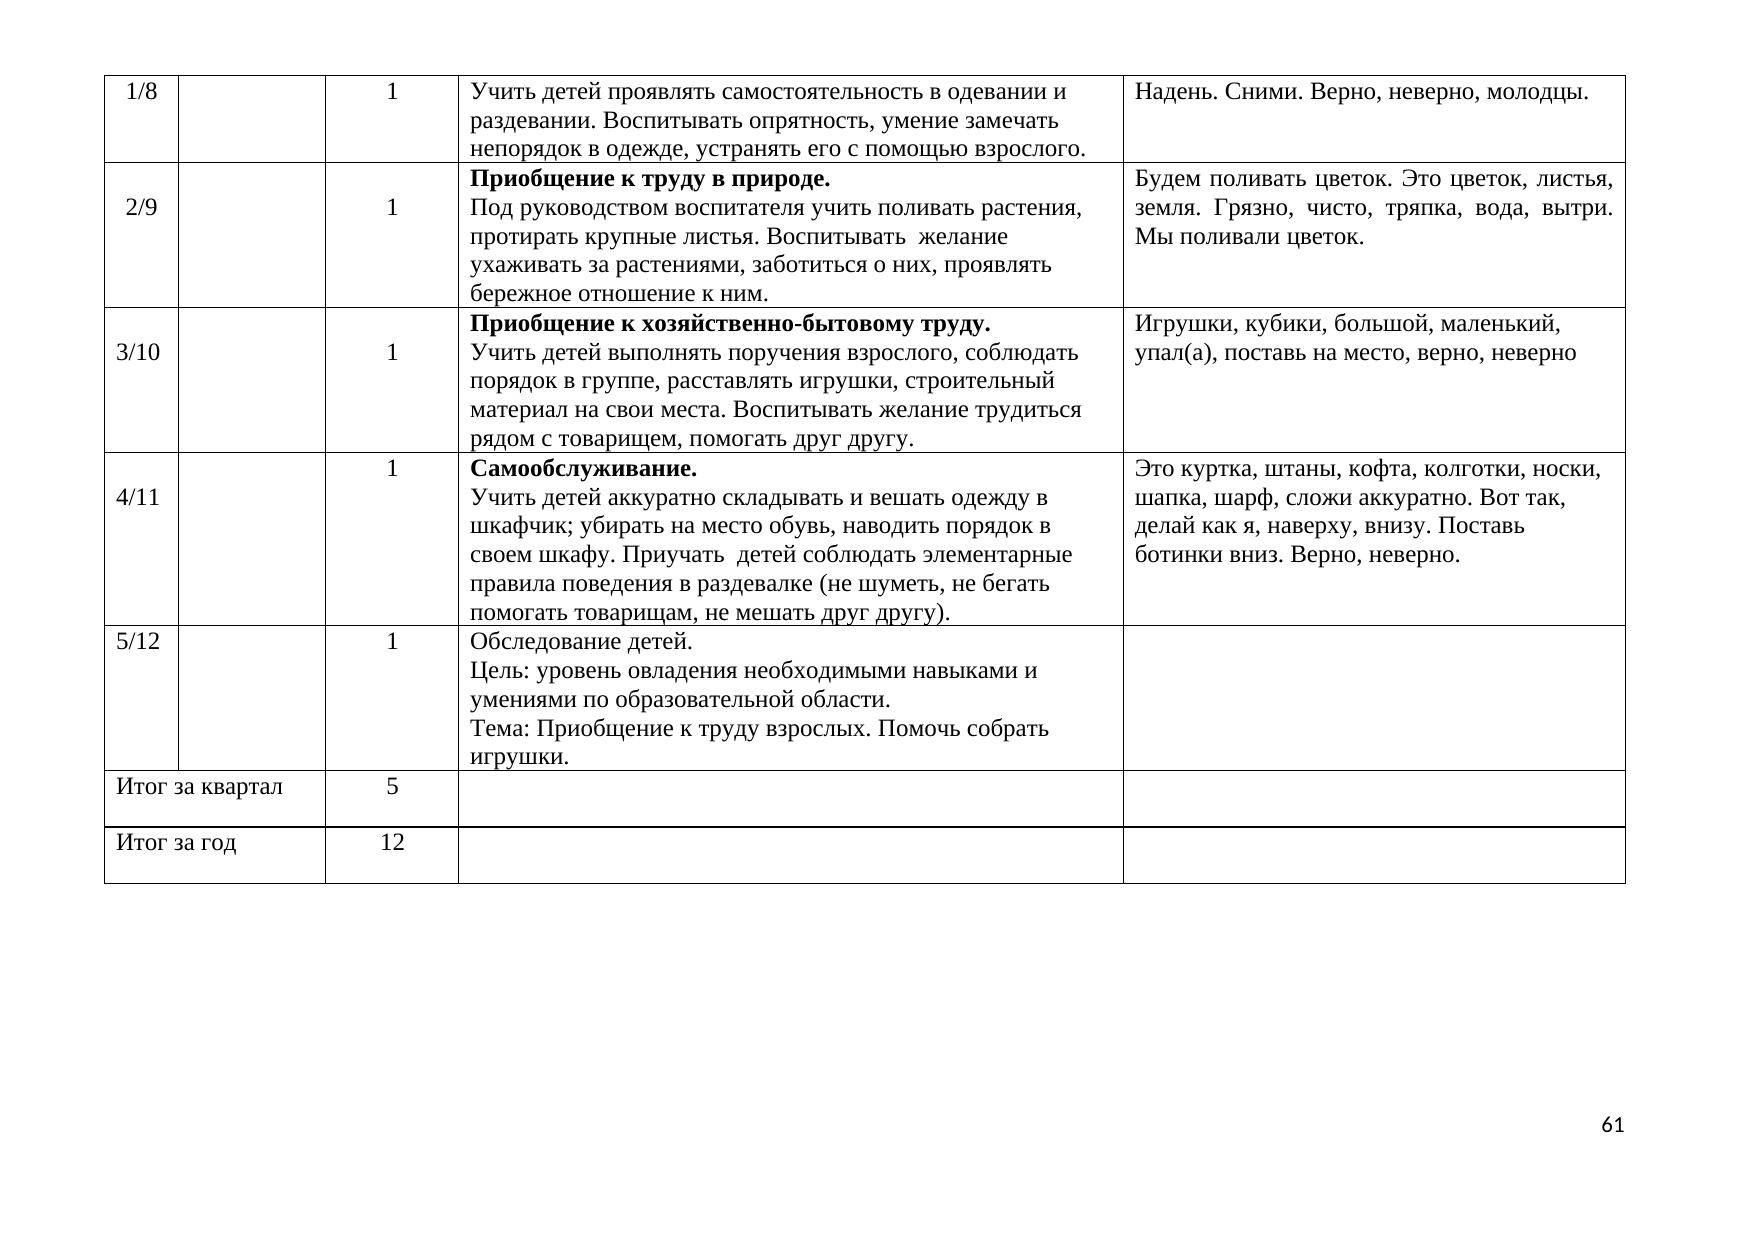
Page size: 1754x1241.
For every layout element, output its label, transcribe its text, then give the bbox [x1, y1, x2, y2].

table_cell 3/10 [105, 308, 178, 452]
table_cell [179, 76, 325, 162]
table_cell [459, 771, 1123, 826]
table_cell [179, 308, 325, 452]
table_cell 1 [326, 453, 458, 625]
table_cell Итог за год [105, 828, 325, 882]
table_cell 5/12 [105, 626, 178, 770]
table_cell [1124, 76, 1625, 162]
table_cell Итог за квартал [105, 771, 325, 826]
table_cell Это куртка, штаны, кофта, колготки, носки, шапка, шарф, сложи аккуратно. Вот так, делай как я, наверху, внизу. Поставь ботинки вниз. Верно, неверно. [1124, 453, 1625, 625]
table_cell 1/8 [105, 76, 178, 162]
table_cell [1124, 626, 1625, 770]
table_cell Игрушки, кубики, большой, маленький, упал(а), поставь на место, верно, неверно [1124, 308, 1625, 452]
table_cell [179, 453, 325, 625]
table_cell [1124, 771, 1625, 826]
table_cell Приобщение к труду в природе. Под руководством воспитателя учить поливать растения, протирать крупные листья. Воспитывать желание ухаживать за растениями, заботиться о них, проявлять бережное отношение к ним. [459, 163, 1123, 307]
table_cell [179, 163, 325, 307]
table_cell 12 [326, 828, 458, 882]
table_cell Самообслуживание. Учить детей аккуратно складывать и вешать одежду в шкафчик; убирать на место обувь, наводить порядок в своем шкафу. Приучать детей соблюдать элементарные правила поведения в раздевалке (не шуметь, не бегать помогать товарищам, не мешать друг другу). [459, 453, 1123, 625]
table_cell [1124, 828, 1625, 882]
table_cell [459, 76, 1123, 162]
table_cell 1 [326, 76, 458, 162]
table_cell [459, 828, 1123, 882]
table_cell 2/9 [105, 163, 178, 307]
table_cell Обследование детей. Цель: уровень овладения необходимыми навыками и умениями по образовательной области. Тема: Приобщение к труду взрослых. Помочь собрать игрушки. [459, 626, 1123, 770]
table_cell 5 [326, 771, 458, 826]
table_cell 1 [326, 626, 458, 770]
table_cell 1 [326, 163, 458, 307]
table_cell [179, 626, 325, 770]
table_cell 1 [326, 308, 458, 452]
table_cell Будем поливать цветок. Это цветок, листья, земля. Грязно, чисто, тряпка, вода, вытри. Мы поливали цветок. [1124, 163, 1625, 307]
table_cell 4/11 [105, 453, 178, 625]
